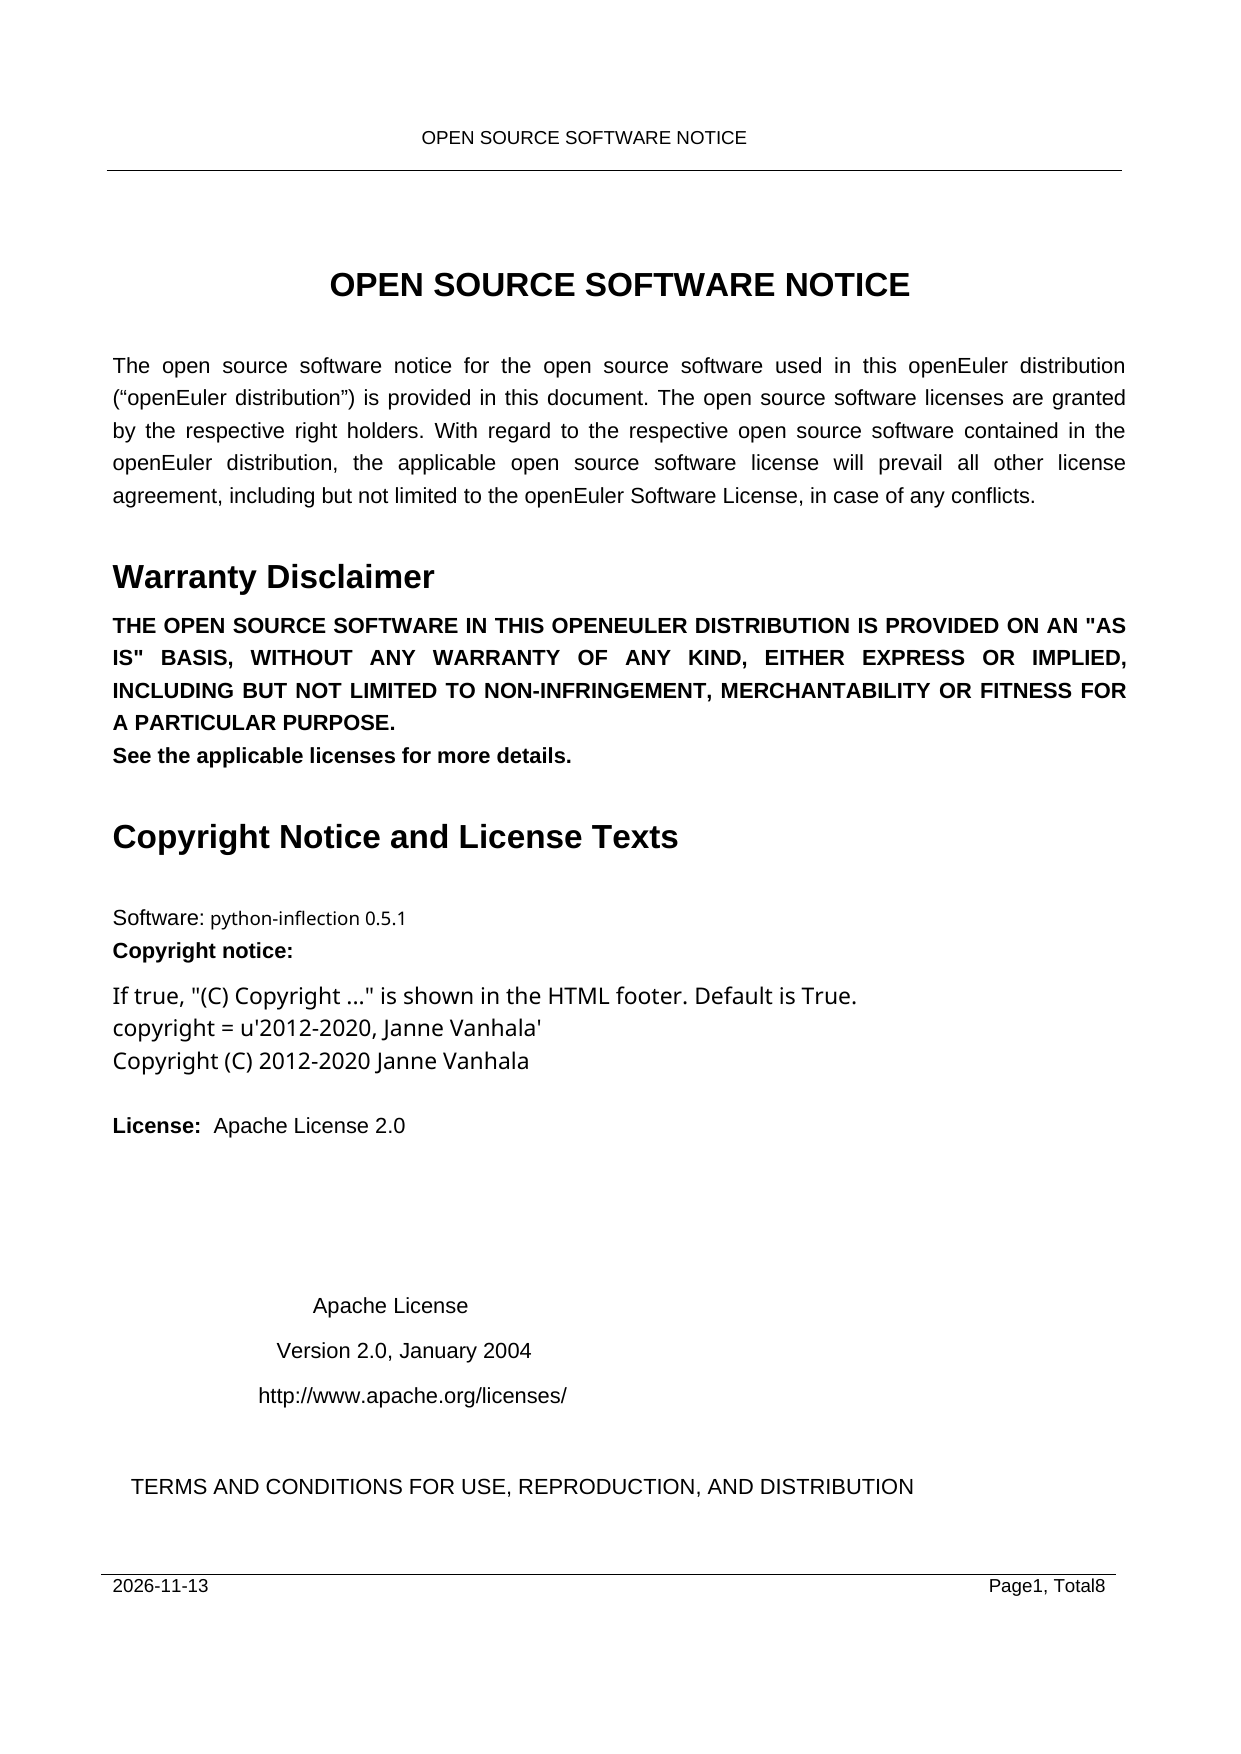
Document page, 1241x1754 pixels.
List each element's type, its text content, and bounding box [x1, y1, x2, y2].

text Copyright Notice and License Texts [112, 804, 1128, 869]
text Copyright notice: [112, 934, 1128, 966]
text THE OPEN SOURCE SOFTWARE IN THIS OPENEULER DISTRIBUTION IS PROVIDED ON AN "AS IS" BASIS, WITHOUT ANY WARRANTY OF ANY KIND, EITHER EXPRESS OR IMPLIED, INCLUDING BUT NOT LIMITED TO NON-INFRINGEMENT, MERCHANTABILITY OR FITNESS FOR A PARTICULAR PURPOSE. See the applicable licenses for more details. [112, 609, 1128, 771]
text If true, "(C) Copyright ..." is shown in the HTML footer. Default is True. [112, 979, 1128, 1012]
text http://www.apache.org/licenses/ [112, 1380, 1128, 1412]
text Warranty Disclaimer [112, 544, 1128, 609]
text The open source software notice for the open source software used in this openEuler distribution (“openEuler distribution”) is provided in this document. The open source software licenses are granted by the respective right holders. With regard to the respective open source software contained in the openEuler distribution, the applicable open source software license will prevail all other license agreement, including but not limited to the openEuler Software License, in case of any conflicts. [112, 349, 1128, 511]
text TERMS AND CONDITIONS FOR USE, REPRODUCTION, AND DISTRIBUTION [112, 1470, 1128, 1502]
text copyright = u'2012-2020, Janne Vanhala' [112, 1012, 1128, 1044]
text Apache License [112, 1289, 1128, 1322]
text Software: python-inflection 0.5.1 [112, 901, 1128, 934]
text OPEN SOURCE SOFTWARE NOTICE [112, 251, 1128, 316]
text License: Apache License 2.0 [112, 1109, 1128, 1142]
text Version 2.0, January 2004 [112, 1334, 1128, 1367]
text Copyright (C) 2012-2020 Janne Vanhala [112, 1044, 1128, 1077]
